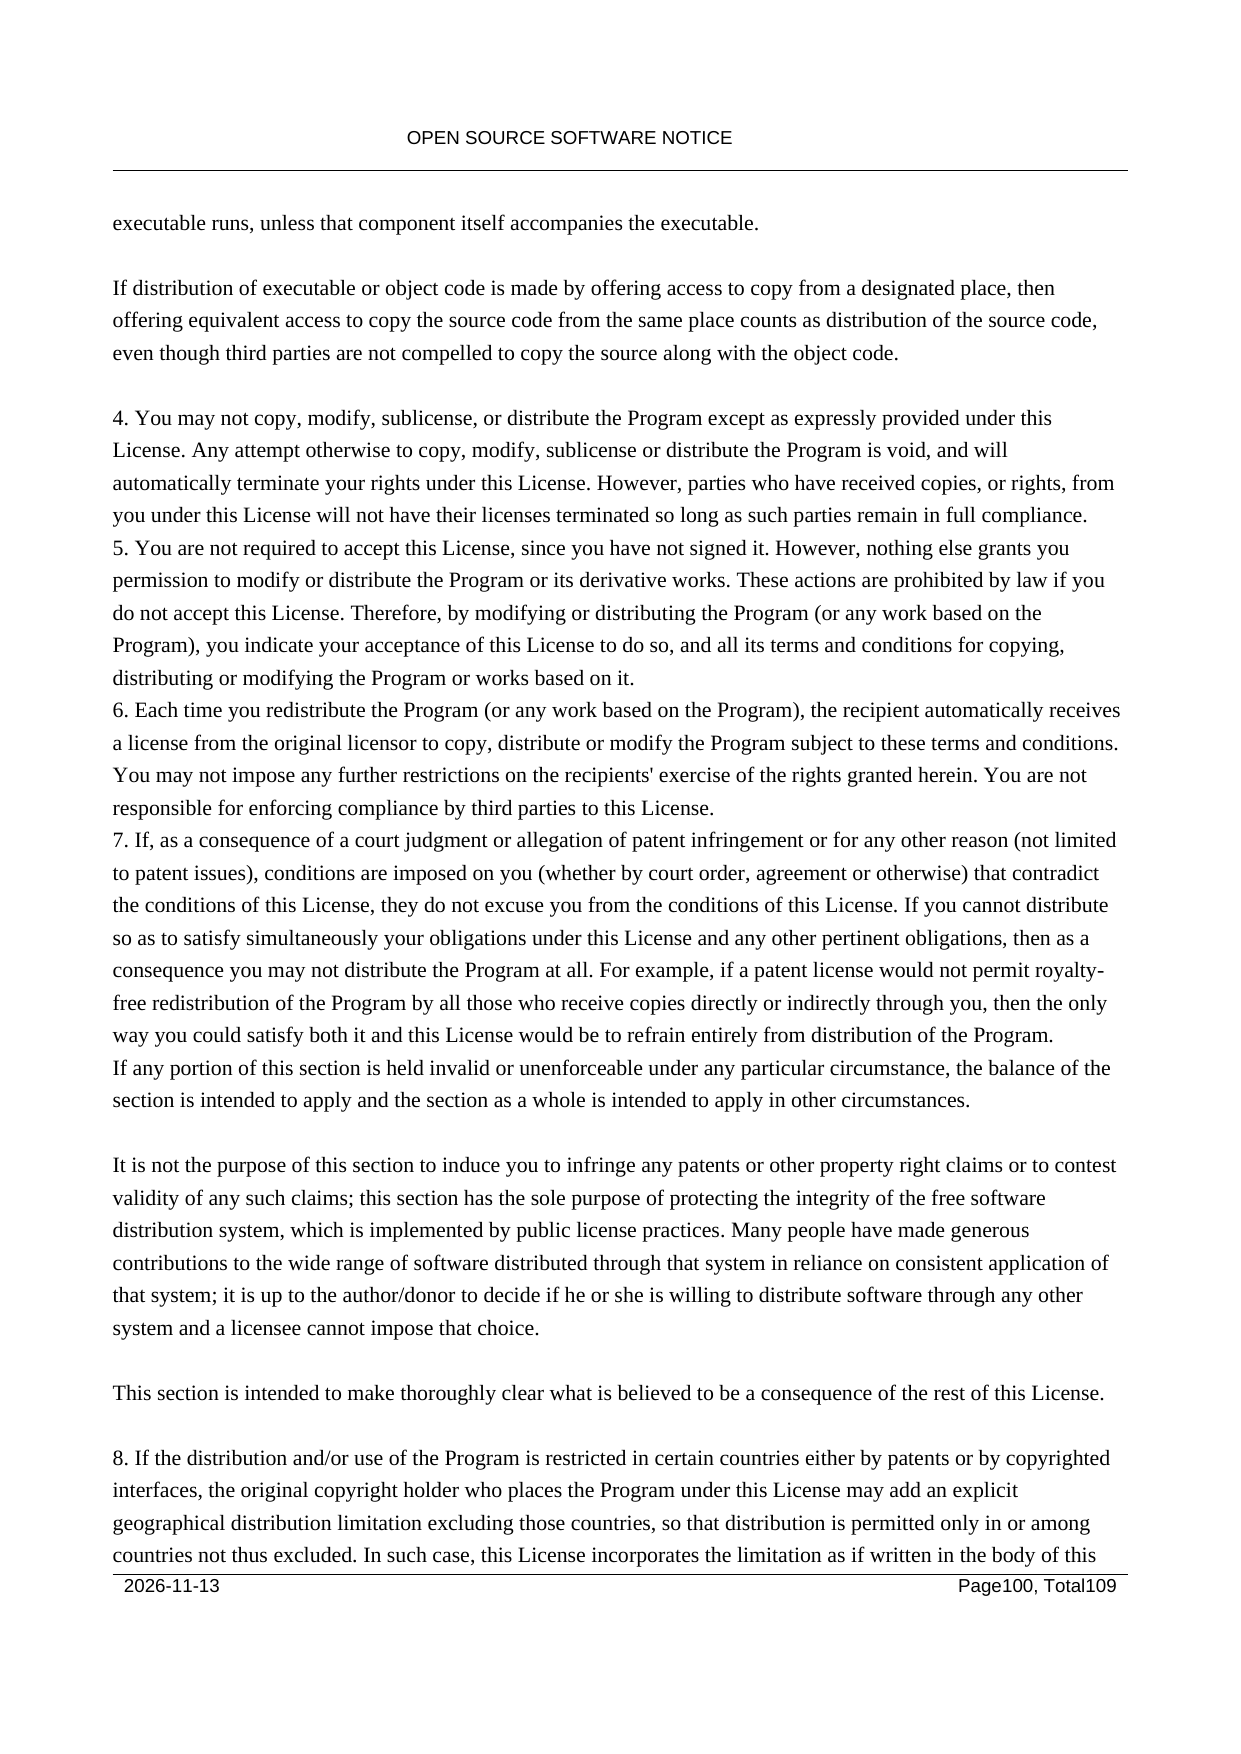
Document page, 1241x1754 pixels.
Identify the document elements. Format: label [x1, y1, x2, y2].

text [112, 206, 1128, 1571]
